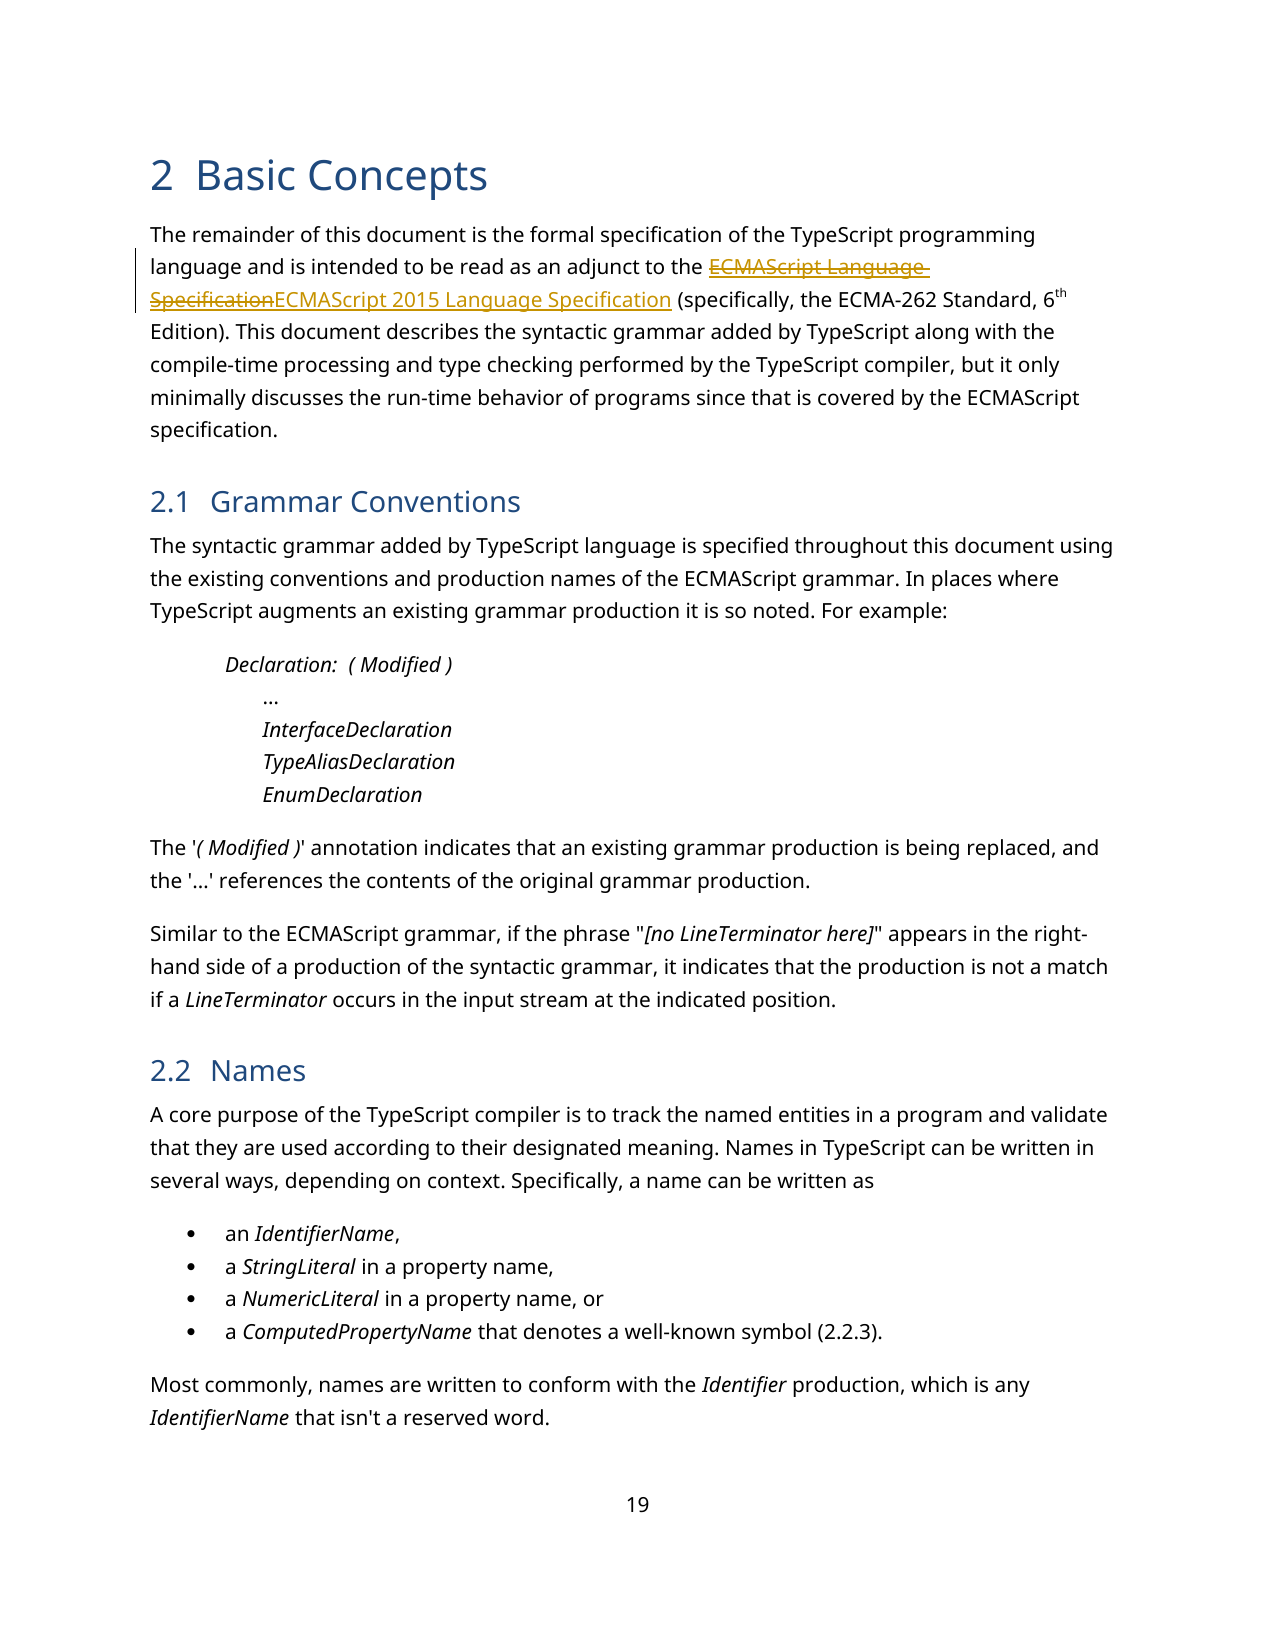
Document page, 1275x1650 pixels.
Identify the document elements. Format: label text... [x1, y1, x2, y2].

list a ComputedPropertyName that denotes a well-known symbol (2.2.3). [187, 1317, 1125, 1345]
text Similar to the ECMAScript grammar, if the phrase "[no LineTerminator here]" appears in the right-hand side of a production of the syntactic grammar, it indicates that the production is not a match if a LineTerminator occurs in the input stream at the indicated position. [150, 919, 1125, 1013]
text A core purpose of the TypeScript compiler is to track the named entities in a program and validate that they are used according to their designated meaning. Names in TypeScript can be written in several ways, depending on context. Specifically, a name can be written as [150, 1101, 1125, 1194]
text Most commonly, names are written to conform with the Identifier production, which is any IdentifierName that isn't a reserved word. [150, 1370, 1125, 1431]
list an IdentifierName, [187, 1219, 1125, 1248]
text The '( Modified )' annotation indicates that an existing grammar production is being replaced, and the '…' references the contents of the original grammar production. [150, 833, 1125, 894]
subtitle Names [150, 1051, 1125, 1090]
text The remainder of this document is the formal specification of the TypeScript programming language and is intended to be read as an adjunct to the (specifically, the ECMA-262 Standard, 6th Edition). This document describes the syntactic grammar added by TypeScript along with the compile-time processing and type checking performed by the TypeScript compiler, but it only minimally discusses the run-time behavior of programs since that is covered by the ECMAScript specification. [150, 220, 1125, 444]
list a NumericLiteral in a property name, or [187, 1284, 1125, 1313]
subtitle Grammar Conventions [150, 481, 1125, 521]
text The syntactic grammar added by TypeScript language is specified throughout this document using the existing conventions and production names of the ECMAScript grammar. In places where TypeScript augments an existing grammar production it is so noted. For example: [150, 531, 1125, 625]
text Declaration: ( Modified ) … InterfaceDeclaration TypeAliasDeclaration EnumDeclaration [225, 650, 1125, 808]
subtitle Basic Concepts [150, 146, 1125, 203]
list a StringLiteral in a property name, [187, 1252, 1125, 1280]
